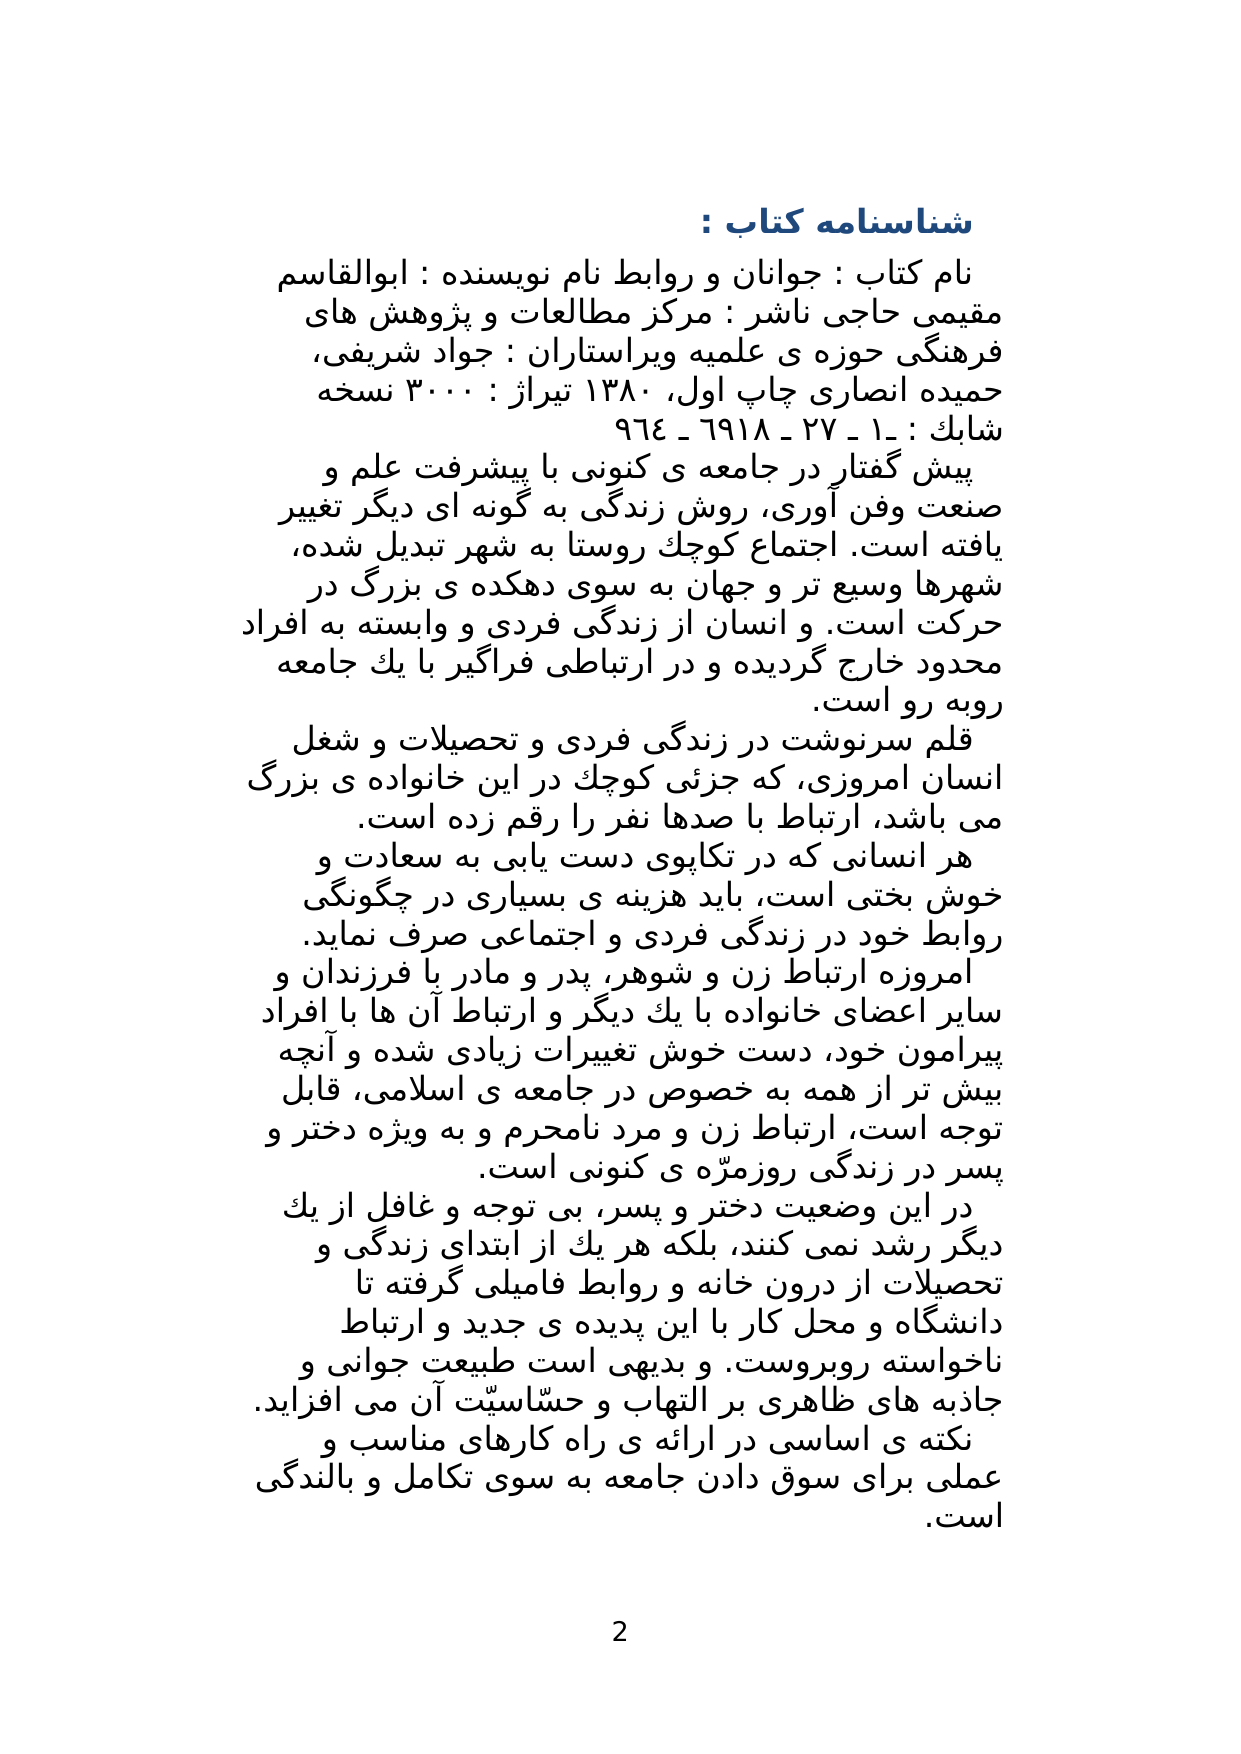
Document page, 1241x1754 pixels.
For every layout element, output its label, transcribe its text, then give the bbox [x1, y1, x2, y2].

text پيش گفتار در جامعه ى كنونى با پيشرفت علم و صنعت وفن آورى، روش زندگى به گونه اى ديگر تغيير يافته است. اجتماع كوچك روستا به شهر تبديل شده، شهرها وسيع تر و جهان به سوى دهكده ى بزرگ در حركت است. و انسان از زندگى فردى و وابسته به افراد محدود خارج گرديده و در ارتباطى فراگير با يك جامعه روبه رو است. [236, 448, 1004, 720]
text در اين وضعيت دختر و پسر، بى توجه و غافل از يك ديگر رشد نمى كنند، بلكه هر يك از ابتداى زندگى و تحصيلات از درون خانه و روابط فاميلى گرفته تا دانشگاه و محل كار با اين پديده ى جديد و ارتباط ناخواسته روبروست. و بديهى است طبيعت جوانى و جاذبه هاى ظاهرى بر التهاب و حسّاسيّت آن مى افزايد. [236, 1186, 1004, 1419]
text هر انسانى كه در تكاپوى دست يابى به سعادت و خوش بختى است، بايد هزينه ى بسيارى در چگونگى روابط خود در زندگى فردى و اجتماعى صرف نمايد. [236, 836, 1004, 953]
text نكته ى اساسى در ارائه ى راه كارهاى مناسب و عملى براى سوق دادن جامعه به سوى تكامل و بالندگى است. [236, 1419, 1004, 1536]
subtitle شناسنامه کتاب : [236, 202, 1004, 241]
text نام کتاب : جوانان و روابط نام نويسنده : ابوالقاسم مقيمى حاجى ناشر : مركز مطالعات و پژوهش هاى فرهنگى حوزه ى علميه ويراستاران : جواد شريفى، حميده انصارى چاپ اول، ١٣٨٠ تيراژ : ٣٠٠٠ نسخه شابك : ـ١ ـ ٢٧ ـ ٦٩١٨ ـ ٩٦٤ [236, 253, 1004, 448]
text قلم سرنوشت در زندگى فردى و تحصيلات و شغل انسان امروزى، كه جزئى كوچك در اين خانواده ى بزرگ مى باشد، ارتباط با صدها نفر را رقم زده است. [236, 720, 1004, 836]
text امروزه ارتباط زن و شوهر، پدر و مادر با فرزندان و ساير اعضاى خانواده با يك ديگر و ارتباط آن ها با افراد پيرامون خود، دست خوش تغييرات زيادى شده و آنچه بيش تر از همه به خصوص در جامعه ى اسلامى، قابل توجه است، ارتباط زن و مرد نامحرم و به ويژه دختر و پسر در زندگى روزمرّه ى كنونى است. [236, 953, 1004, 1186]
